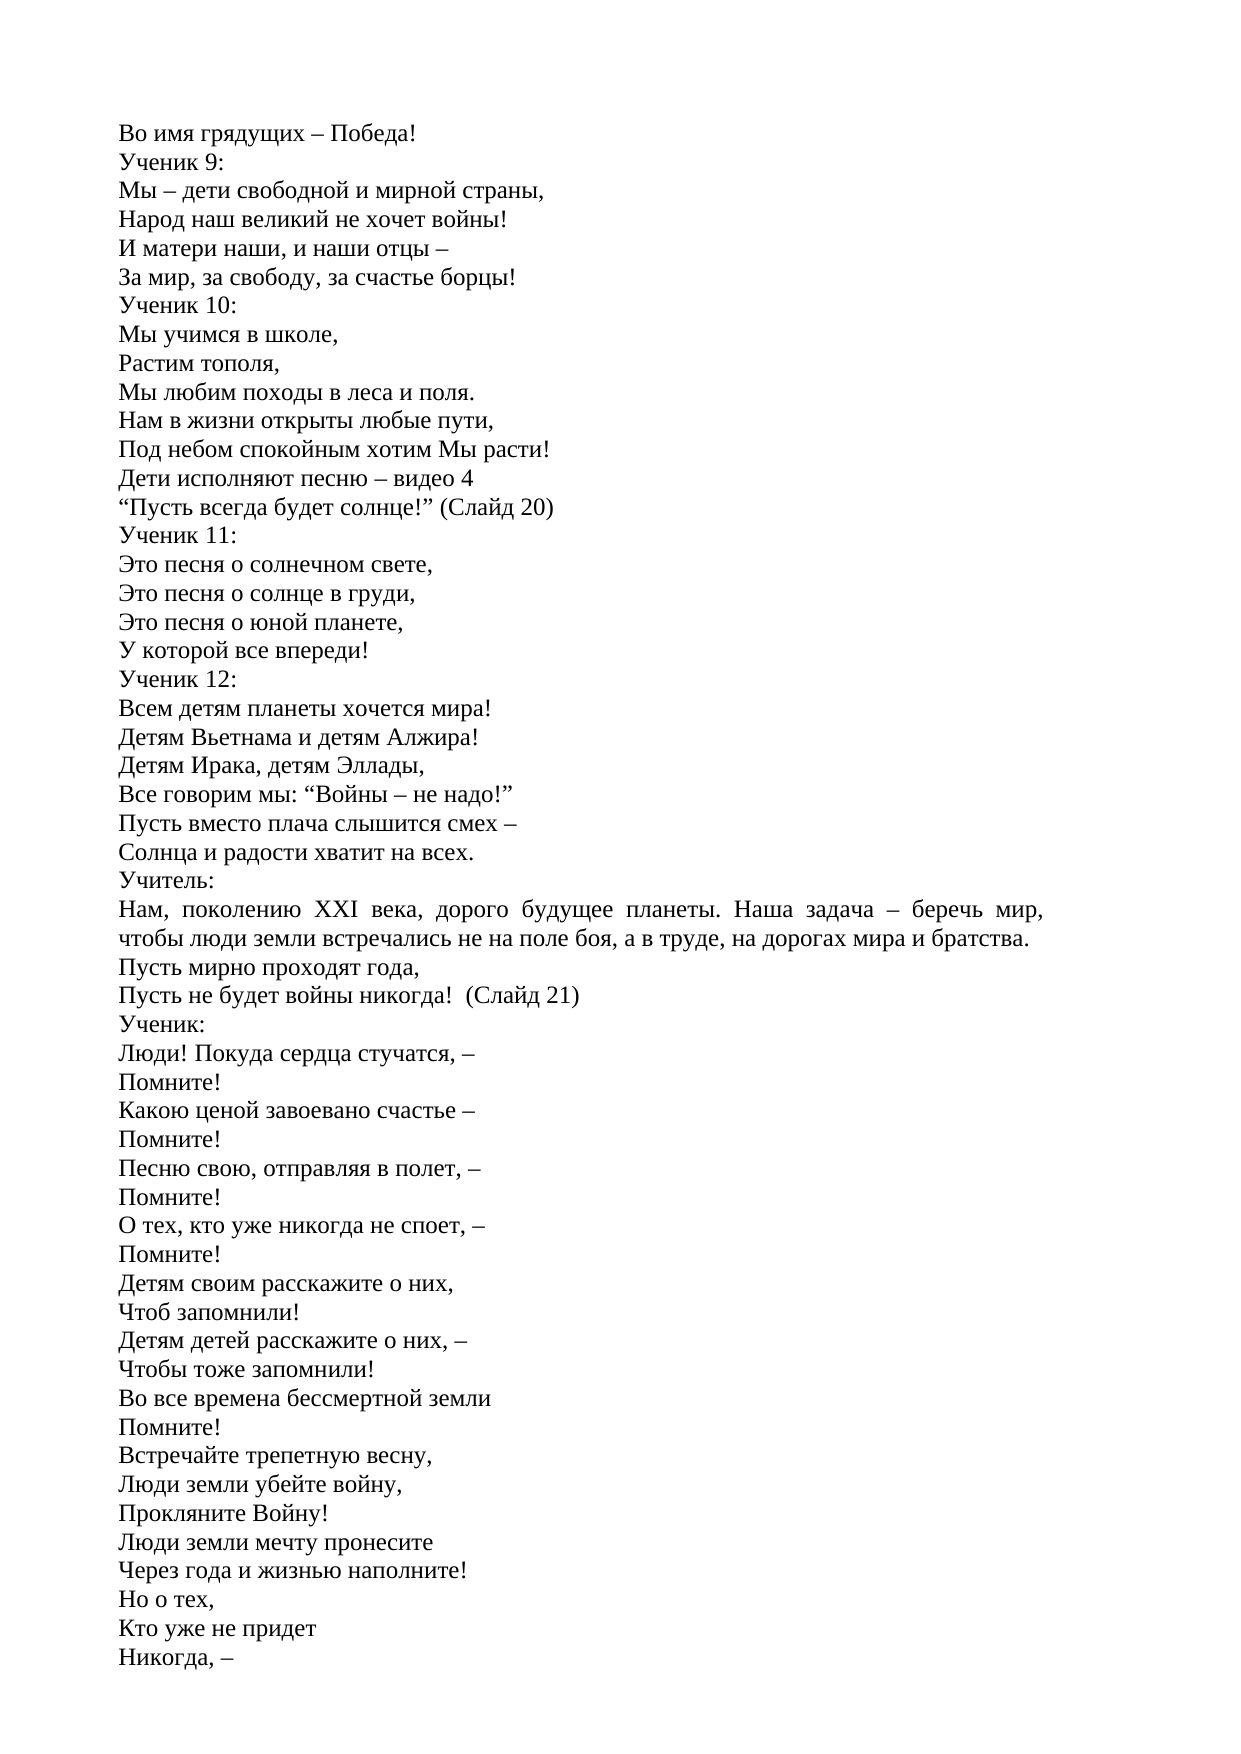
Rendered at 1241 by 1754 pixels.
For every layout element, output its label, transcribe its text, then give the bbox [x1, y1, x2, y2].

text Дети исполняют песню – видео 4 [118, 463, 1181, 492]
text Все говорим мы: “Войны – не надо!” [118, 779, 1181, 808]
text Прокляните Войну! [118, 1498, 1181, 1527]
text Какою ценой завоевано счастье – [118, 1096, 1181, 1124]
text Детям своим расскажите о них, [118, 1268, 1181, 1297]
text Мы учимся в школе, [118, 319, 1181, 348]
text Солнца и радости хватит на всех. [118, 837, 1181, 866]
text Ученик 11: [118, 521, 1181, 549]
text Кто уже не придет [118, 1613, 1181, 1642]
text Это песня о солнечном свете, [118, 549, 1181, 578]
text Люди земли мечту пронесите [118, 1527, 1181, 1556]
text Всем детям планеты хочется мира! [118, 693, 1181, 722]
text Но о тех, [118, 1584, 1181, 1613]
text Во все времена бессмертной земли [118, 1383, 1181, 1412]
text Помните! [118, 1182, 1181, 1211]
text Детям детей расскажите о них, – [118, 1326, 1181, 1354]
text Встречайте трепетную весну, [118, 1441, 1181, 1469]
text И матери наши, и наши отцы – [118, 233, 1181, 262]
text Люди! Покуда сердца стучатся, – [118, 1038, 1181, 1067]
text “Пусть всегда будет солнце!” (Слайд 20) [118, 492, 1181, 521]
text У которой все впереди! [118, 636, 1181, 664]
text Никогда, – [118, 1642, 1181, 1671]
text Это песня о юной планете, [118, 607, 1181, 636]
text Через года и жизнью наполните! [118, 1556, 1181, 1584]
text Нам в жизни открыты любые пути, [118, 406, 1181, 434]
text Под небом спокойным хотим Мы расти! [118, 434, 1181, 463]
text Это песня о солнце в груди, [118, 578, 1181, 607]
text Ученик 10: [118, 291, 1181, 319]
text Помните! [118, 1124, 1181, 1153]
text Чтоб запомнили! [118, 1297, 1181, 1326]
text Учитель: [118, 866, 1181, 894]
text Песню свою, отправляя в полет, – [118, 1153, 1181, 1182]
text Чтобы тоже запомнили! [118, 1354, 1181, 1383]
text Мы – дети свободной и мирной страны, [118, 176, 1181, 204]
text Мы любим походы в леса и поля. [118, 377, 1181, 406]
text Во имя грядущих – Победа! [118, 118, 1181, 147]
text Люди земли убейте войну, [118, 1469, 1181, 1498]
text Помните! [118, 1067, 1181, 1096]
text Ученик 9: [118, 147, 1181, 176]
text Помните! [118, 1412, 1181, 1441]
text Детям Ирака, детям Эллады, [118, 751, 1181, 779]
text чтобы люди земли встречались не на поле боя, а в труде, на дорогах мира и братства. [118, 923, 1181, 952]
text Пусть не будет войны никогда! (Слайд 21) [118, 981, 1181, 1009]
text Пусть вместо плача слышится смех – [118, 808, 1181, 837]
text Помните! [118, 1239, 1181, 1268]
text Пусть мирно проходят года, [118, 952, 1181, 981]
text Ученик: [118, 1009, 1181, 1038]
text Растим тополя, [118, 348, 1181, 377]
text Народ наш великий не хочет войны! [118, 204, 1181, 233]
text О тех, кто уже никогда не споет, – [118, 1211, 1181, 1239]
text Детям Вьетнама и детям Алжира! [118, 722, 1181, 751]
text За мир, за свободу, за счастье борцы! [118, 262, 1181, 291]
text Ученик 12: [118, 664, 1181, 693]
text Нам, поколению XXI века, дорого будущее планеты. Наша задача – беречь мир, [118, 894, 1181, 923]
